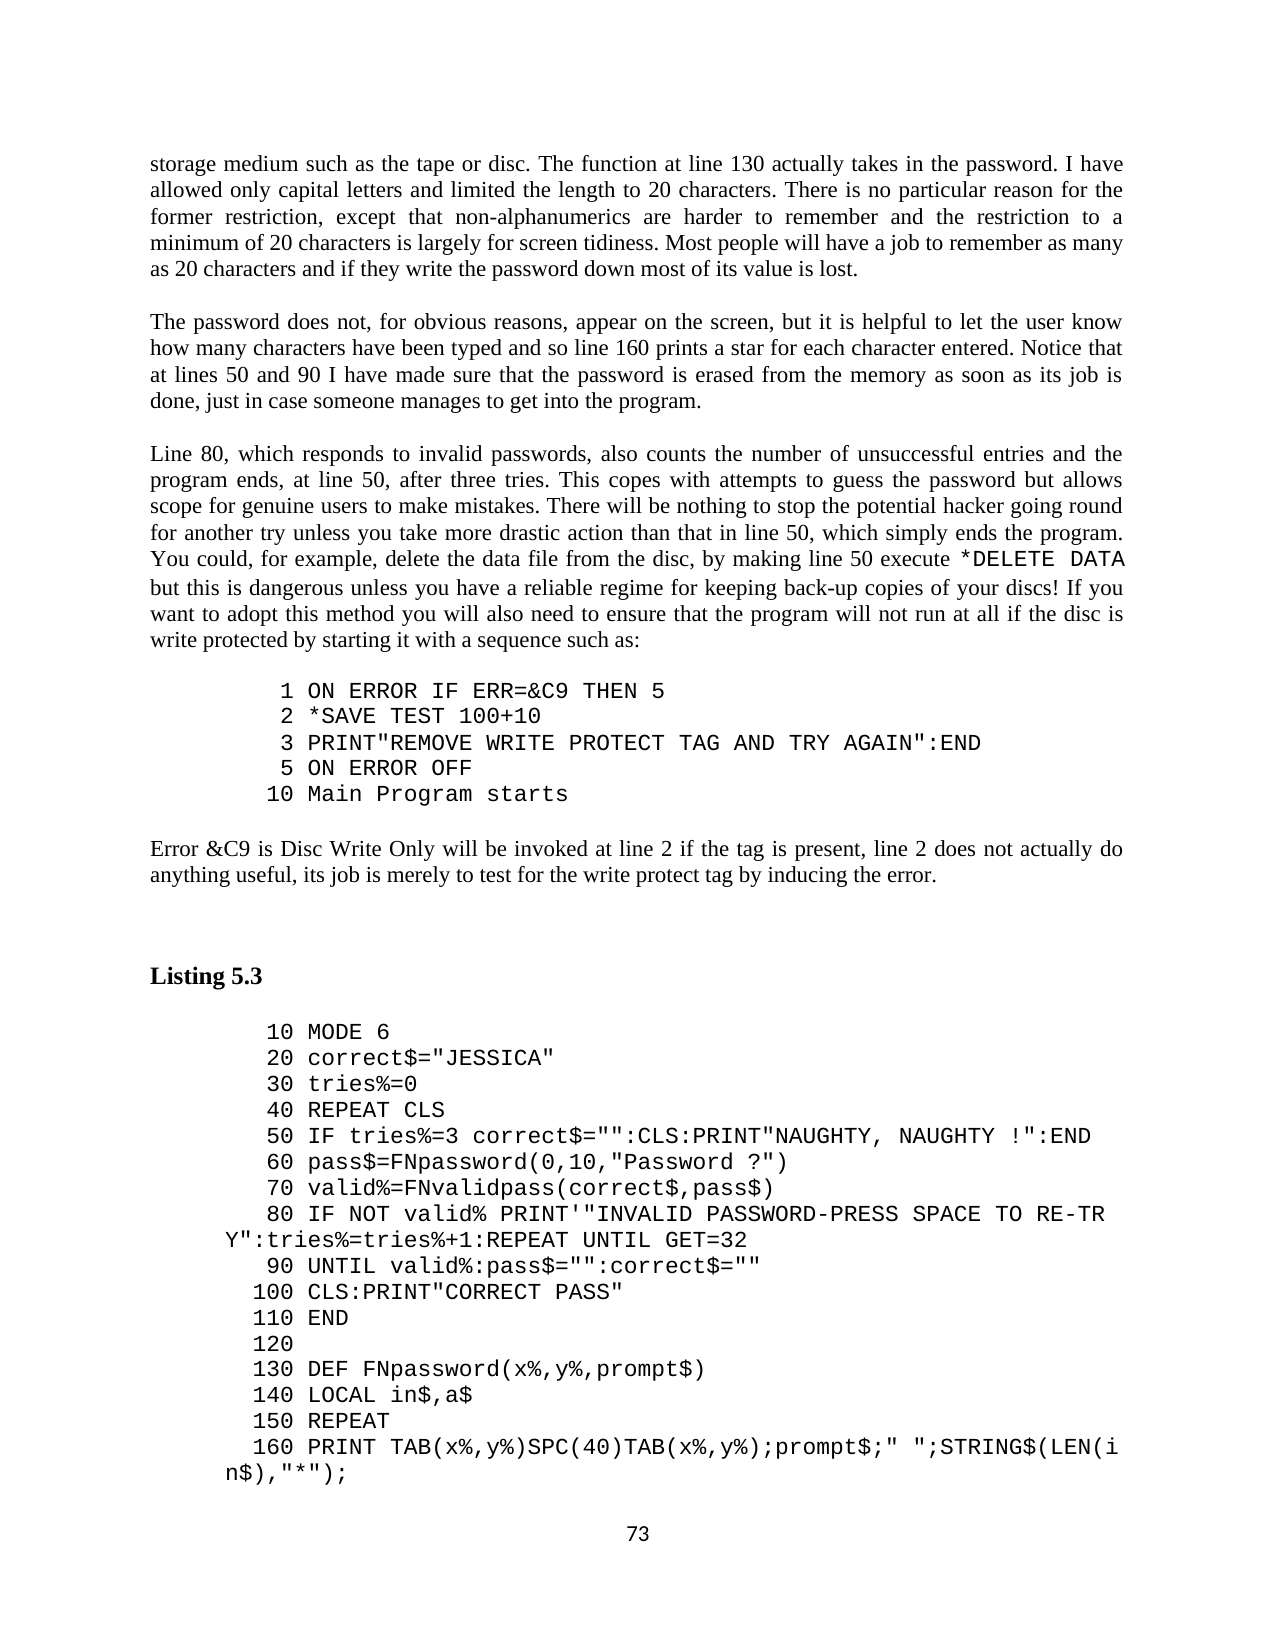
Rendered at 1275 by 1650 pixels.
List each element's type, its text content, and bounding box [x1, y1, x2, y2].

text 110 END [225, 1306, 1125, 1332]
text 100 CLS:PRINT"CORRECT PASS" [225, 1280, 1125, 1306]
text 5 ON ERROR OFF [225, 757, 1125, 783]
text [150, 150, 1125, 282]
text 1 ON ERROR IF ERR=&C9 THEN 5 [225, 679, 1125, 705]
text 50 IF tries%=3 correct$="":CLS:PRINT"NAUGHTY, NAUGHTY !":END [225, 1124, 1125, 1150]
text 30 tries%=0 [225, 1072, 1125, 1098]
text 2 *SAVE TEST 100+10 [225, 705, 1125, 731]
text 150 REPEAT [225, 1410, 1125, 1436]
text 60 pass$=FNpassword(0,10,"Password ?") [225, 1150, 1125, 1176]
text 10 Main Program starts [225, 783, 1125, 809]
text 40 REPEAT CLS [225, 1098, 1125, 1124]
text 20 correct$="JESSICA" [225, 1047, 1125, 1072]
text 120 [225, 1332, 1125, 1358]
text 10 MODE 6 [225, 1021, 1125, 1047]
text Line 80, which responds to invalid passwords, also counts the number of unsuccessful entries and the program ends, at line 50, after three tries. This copes with attempts to guess the password but allows scope for genuine users to make mistakes. There will be nothing to stop the potential hacker going round for another try unless you take more drastic action than that in line 50, which simply ends the program. You could, for example, delete the data file from the disc, by making line 50 execute *DELETE DATA but this is dangerous unless you have a reliable regime for keeping back-up copies of your discs! If you want to adopt this method you will also need to ensure that the program will not run at all if the disc is write protected by starting it with a sequence such as: [150, 440, 1125, 653]
text Error &C9 is Disc Write Only will be invoked at line 2 if the tag is present, line 2 does not actually do anything useful, its job is merely to test for the write protect tag by inducing the error. [150, 835, 1125, 888]
text 3 PRINT"REMOVE WRITE PROTECT TAG AND TRY AGAIN":END [225, 731, 1125, 757]
text n$),"*"); [225, 1462, 1125, 1487]
text 160 PRINT TAB(x%,y%)SPC(40)TAB(x%,y%);prompt$;" ";STRING$(LEN(i [225, 1436, 1125, 1462]
subtitle Listing 5.3 [150, 961, 1125, 990]
text 90 UNTIL valid%:pass$="":correct$="" [225, 1254, 1125, 1280]
text 140 LOCAL in$,a$ [225, 1384, 1125, 1410]
text The password does not, for obvious reasons, appear on the screen, but it is helpful to let the user know how many characters have been typed and so line 160 prints a star for each character entered. Notice that at lines 50 and 90 I have made sure that the password is erased from the memory as soon as its job is done, just in case someone manages to get into the program. [150, 308, 1125, 413]
text 130 DEF FNpassword(x%,y%,prompt$) [225, 1358, 1125, 1384]
text 80 IF NOT valid% PRINT'"INVALID PASSWORD-PRESS SPACE TO RE-TR [225, 1202, 1125, 1228]
text Y":tries%=tries%+1:REPEAT UNTIL GET=32 [225, 1228, 1125, 1254]
text 70 valid%=FNvalidpass(correct$,pass$) [225, 1176, 1125, 1202]
